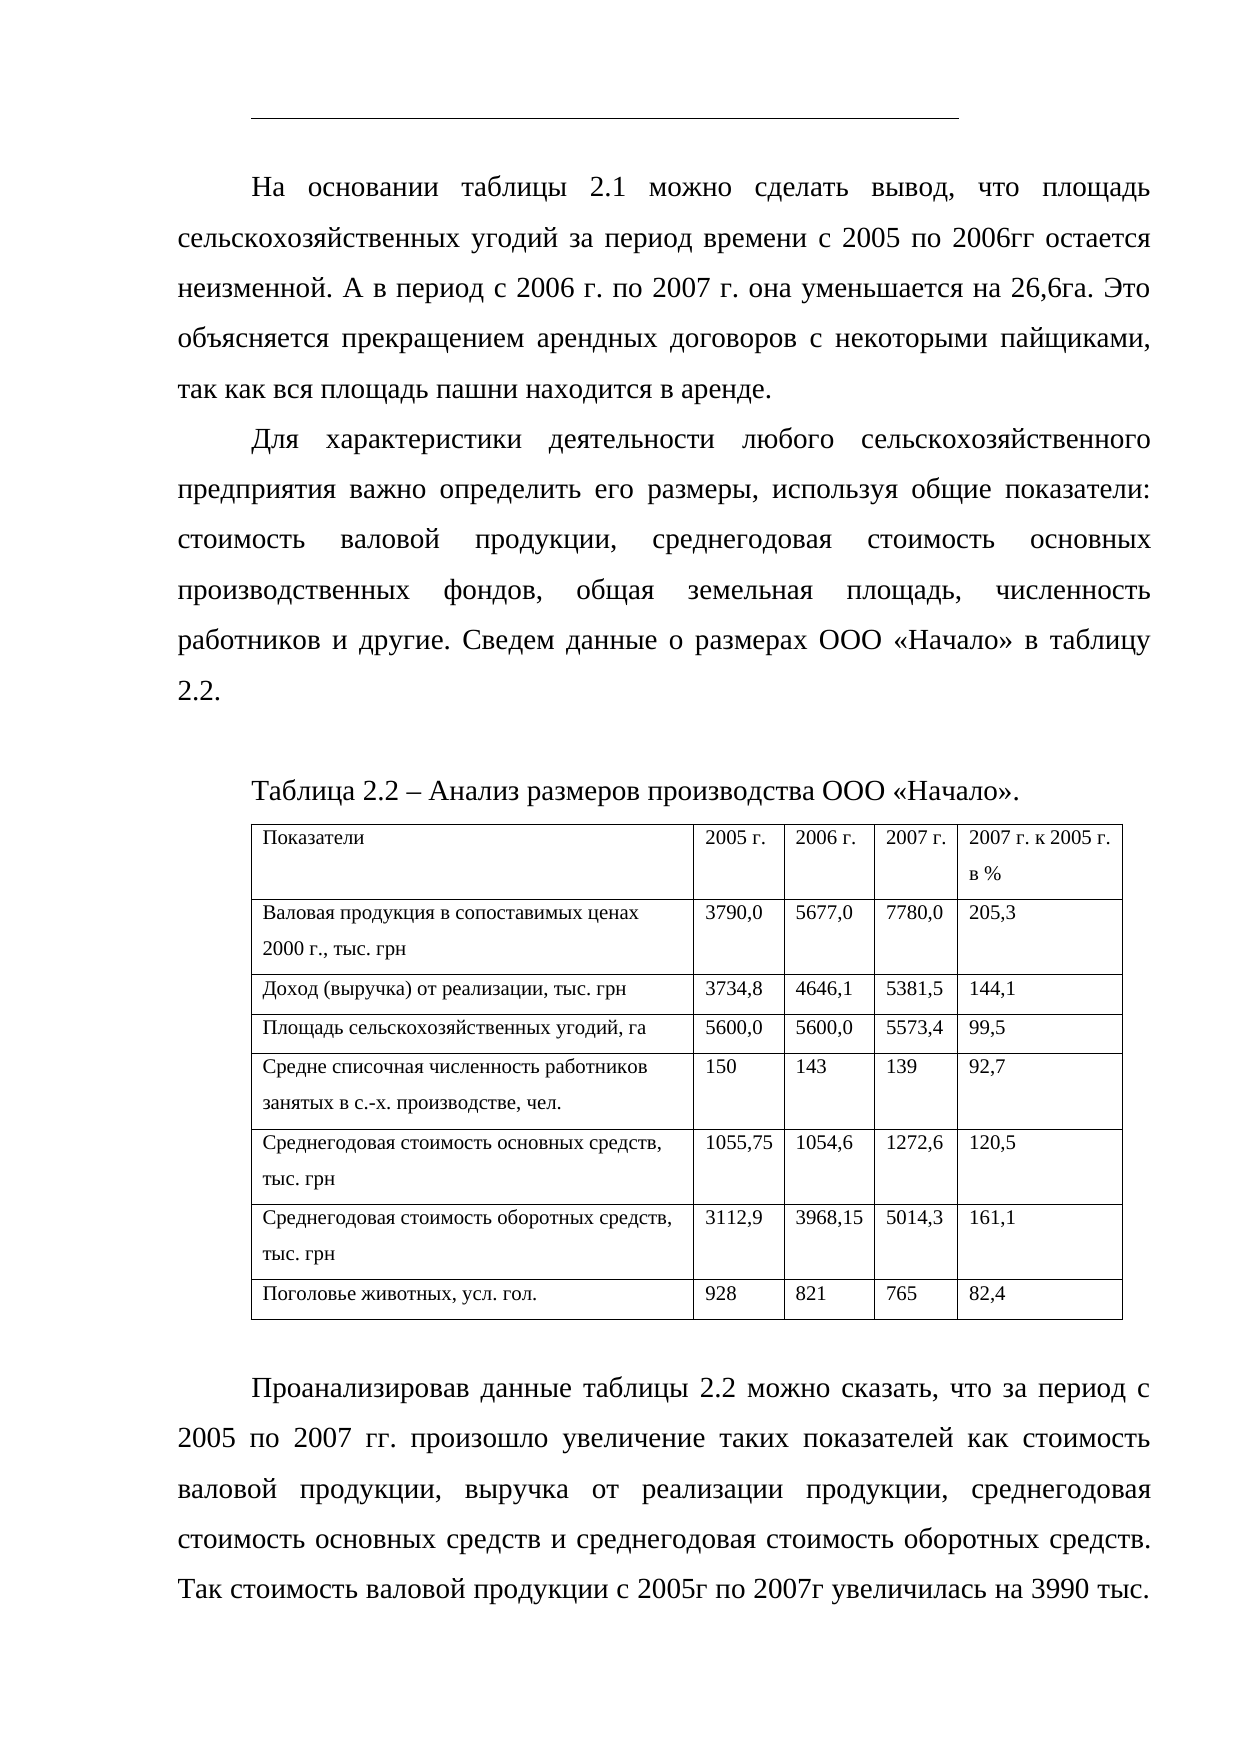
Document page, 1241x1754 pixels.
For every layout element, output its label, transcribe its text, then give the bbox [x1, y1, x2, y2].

table_cell 821 [785, 1280, 874, 1319]
table_cell 5677,0 [785, 900, 874, 974]
table_cell 5600,0 [694, 1015, 784, 1053]
table_cell 3968,15 [785, 1205, 874, 1279]
table_cell 99,5 [958, 1015, 1122, 1053]
table_cell 144,1 [958, 975, 1122, 1014]
table_cell 3734,8 [694, 975, 784, 1014]
table_cell 150 [694, 1054, 784, 1128]
table_cell 3790,0 [694, 900, 784, 974]
table_cell 5573,4 [875, 1015, 957, 1053]
table_cell 143 [785, 1054, 874, 1128]
table_cell 7780,0 [875, 900, 957, 974]
text На основании таблицы 2.1 можно сделать вывод, что площадь сельскохозяйственных угодий за период времени с 2005 по 2006гг остается неизменной. А в период с . по . она уменьшается на 26,6га. Это объясняется прекращением арендных договоров с некоторыми пайщиками, так как вся площадь пашни находится в аренде. [177, 169, 1152, 404]
table_cell 1054,6 [785, 1130, 874, 1204]
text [177, 1370, 1152, 1605]
table_cell 82,4 [958, 1280, 1122, 1319]
table_header 2007 г. [875, 825, 957, 899]
table_cell 5381,5 [875, 975, 957, 1014]
table_header 2007 г. к 2005 г. в % [958, 825, 1122, 899]
table_cell 120,5 [958, 1130, 1122, 1204]
table_cell Среднегодовая стоимость оборотных средств, тыс. грн [252, 1205, 693, 1279]
table_cell Валовая продукция в сопоставимых ценах 2000 г., тыс. грн [252, 900, 693, 974]
table_header Показатели [252, 825, 693, 899]
table_cell 92,7 [958, 1054, 1122, 1128]
table_cell Среднегодовая стоимость основных средств, тыс. грн [252, 1130, 693, 1204]
table_cell 205,3 [958, 900, 1122, 974]
table_cell Доход (выручка) от реализации, тыс. грн [252, 975, 693, 1014]
text Таблица 2.2 – Анализ размеров производства ООО «Начало». [177, 773, 1152, 807]
text Для характеристики деятельности любого сельскохозяйственного предприятия важно определить его размеры, используя общие показатели: стоимость валовой продукции, среднегодовая стоимость основных производственных фондов, общая земельная площадь, численность работников и другие. Сведем данные о размерах ООО «Начало» в таблицу 2.2. [177, 421, 1152, 706]
table_cell 161,1 [958, 1205, 1122, 1279]
table_cell Поголовье животных, усл. гол. [252, 1280, 693, 1319]
table_cell Средне списочная численность работников занятых в с.-х. производстве, чел. [252, 1054, 693, 1128]
table_cell 4646,1 [785, 975, 874, 1014]
table_cell 1055,75 [694, 1130, 784, 1204]
table_header 2005 г. [694, 825, 784, 899]
table_cell 1272,6 [875, 1130, 957, 1204]
table_cell 928 [694, 1280, 784, 1319]
table_header 2006 г. [785, 825, 874, 899]
table_cell 5600,0 [785, 1015, 874, 1053]
table_cell 139 [875, 1054, 957, 1128]
table_cell Площадь сельскохозяйственных угодий, га [252, 1015, 693, 1053]
table_cell 765 [875, 1280, 957, 1319]
table_cell 5014,3 [875, 1205, 957, 1279]
table_cell 3112,9 [694, 1205, 784, 1279]
